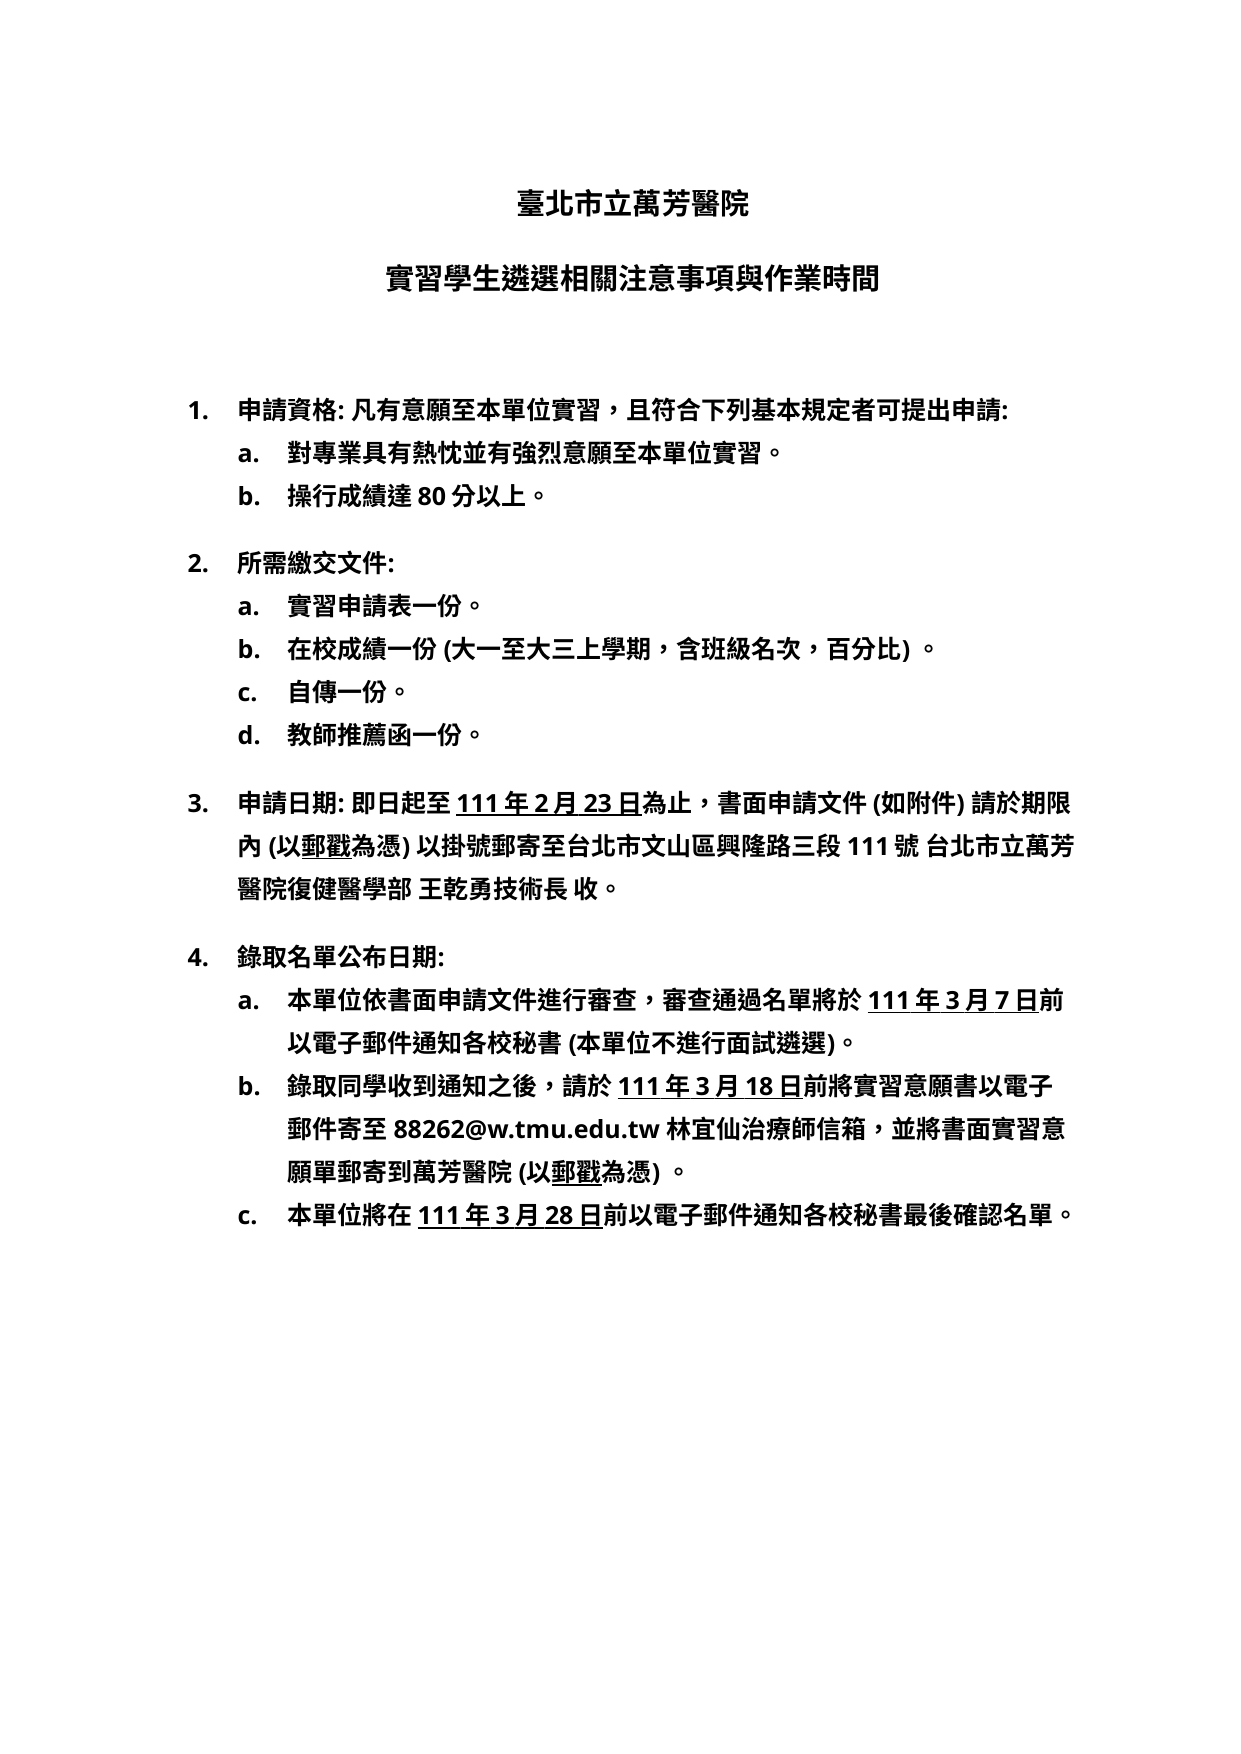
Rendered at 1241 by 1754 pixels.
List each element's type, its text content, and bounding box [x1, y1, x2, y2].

text 實習學生遴選相關注意事項與作業時間 [187, 239, 1078, 314]
list 本單位依書面申請文件進行審查，審查通過名單將於111年3月7日前以電子郵件通知各校秘書 (本單位不進行面試遴選)。 [237, 980, 1078, 1061]
list 本單位將在111年3月28日前以電子郵件通知各校秘書最後確認名單。 [237, 1195, 1078, 1233]
list 實習申請表一份。 [237, 586, 1078, 624]
list 對專業具有熱忱並有強烈意願至本單位實習。 [237, 432, 1078, 470]
list 錄取同學收到通知之後，請於111年3月18日前將實習意願書以電子郵件寄至 88262@w.tmu.edu.tw 林宜仙治療師信箱，並將書面實習意願單郵寄到萬芳醫院 (以郵戳為憑) 。 [237, 1066, 1078, 1190]
list 在校成績一份 (大一至大三上學期，含班級名次，百分比) 。 [237, 629, 1078, 667]
list 申請資格: 凡有意願至本單位實習，且符合下列基本規定者可提出申請: [187, 389, 1078, 427]
list 申請日期: 即日起至111年2月23日為止，書面申請文件 (如附件) 請於期限內 (以郵戳為憑) 以掛號郵寄至台北市文山區興隆路三段111號 台北市立萬芳醫院復健醫學部 王乾勇技術長 收。 [187, 783, 1078, 907]
list 所需繳交文件: [187, 543, 1078, 581]
list 錄取名單公布日期: [187, 937, 1078, 974]
text 臺北市立萬芳醫院 [187, 164, 1078, 239]
list 教師推薦函一份。 [237, 715, 1078, 752]
list 操行成績達80分以上。 [237, 475, 1078, 513]
list 自傳一份。 [237, 672, 1078, 709]
